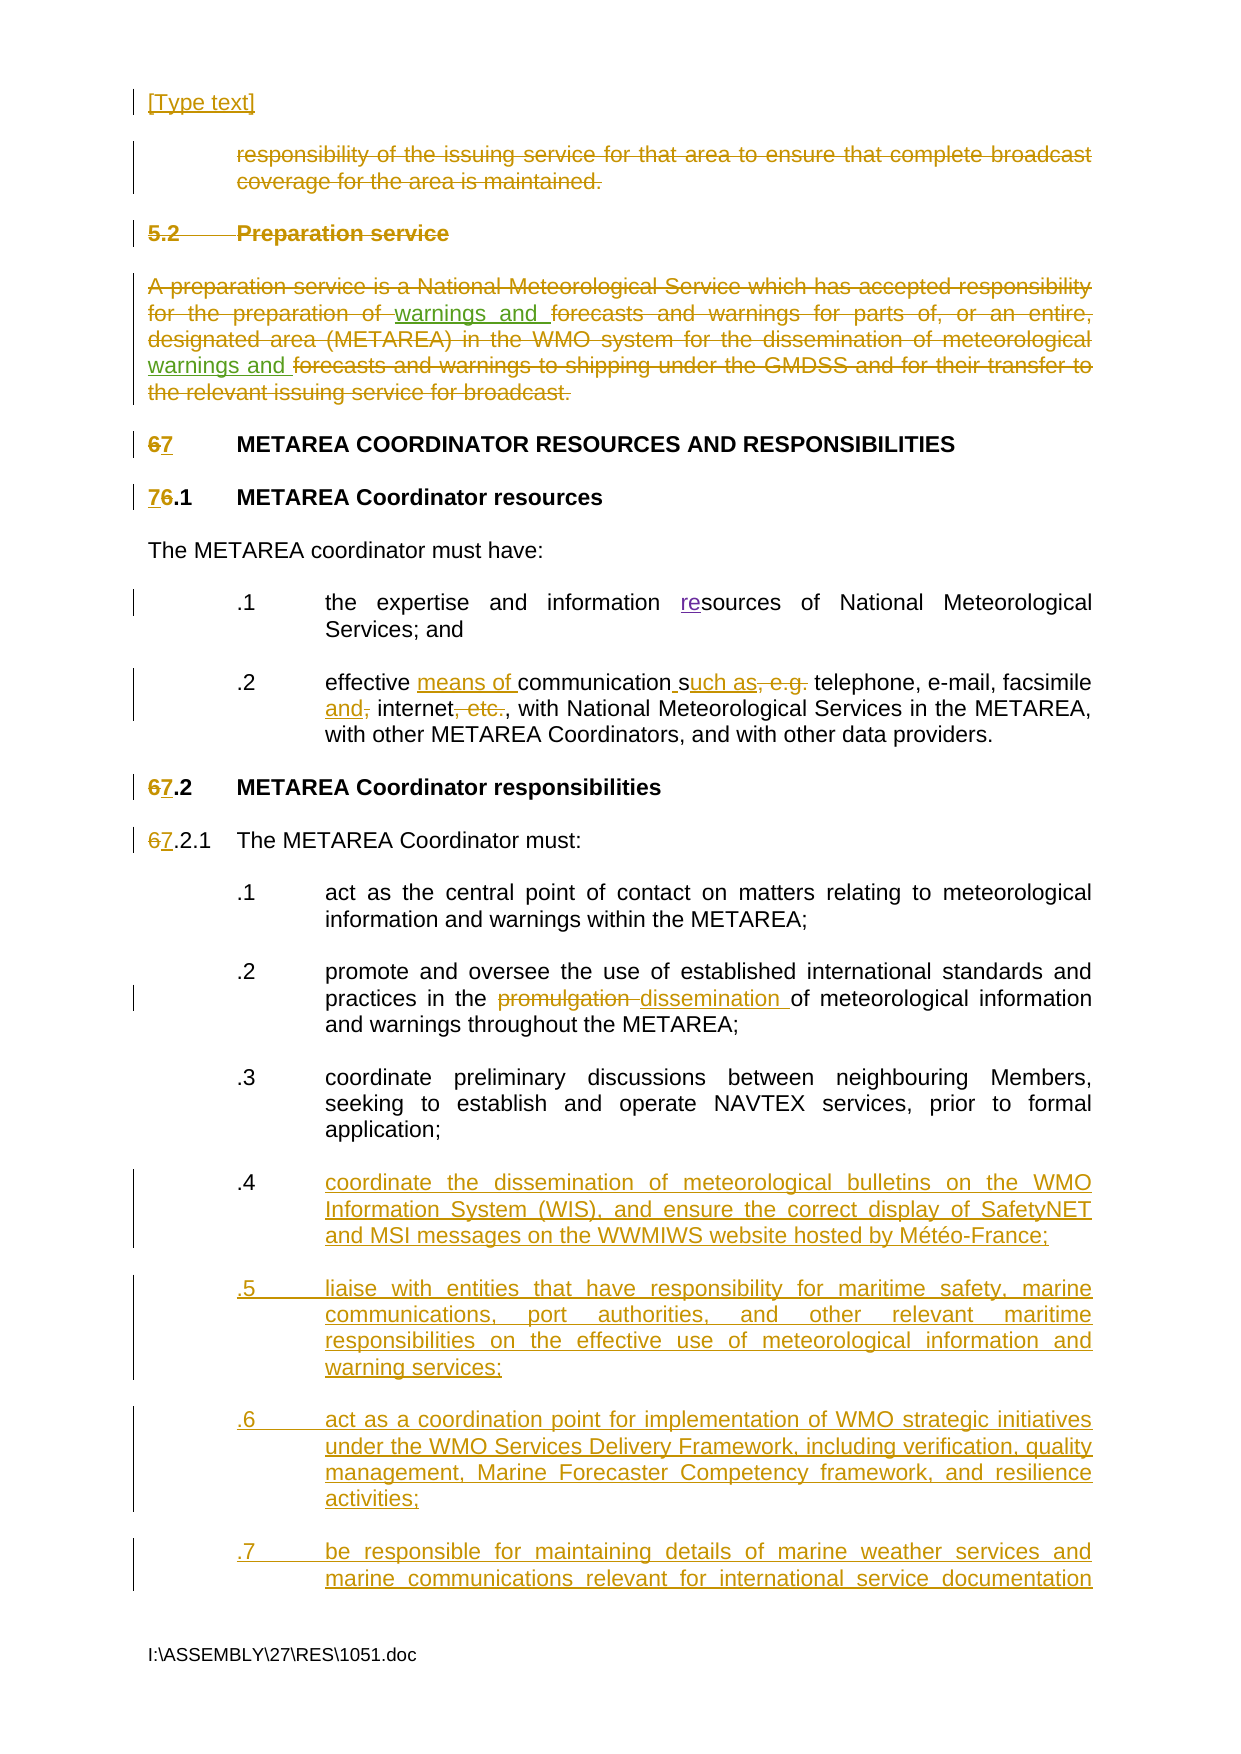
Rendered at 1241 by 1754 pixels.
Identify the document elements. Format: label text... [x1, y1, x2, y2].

text .3 coordinate preliminary discussions between neighbouring Members, seeking to establish and operate NAVTEX services, prior to formal application; [236, 1064, 1092, 1143]
text The METAREA coordinator must have: [148, 537, 1092, 563]
text METAREA COORDINATOR RESOURCES AND RESPONSIBILITIES [148, 431, 1092, 458]
text .1 act as the central point of contact on matters relating to meteorological information and warnings within the METAREA; [236, 879, 1092, 932]
text .1 the expertise and information sources of National Meteorological Services; and [236, 589, 1092, 642]
text .2 promote and oversee the use of established international standards and practices in the of meteorological information and warnings throughout the METAREA; [236, 958, 1092, 1037]
text .2 METAREA Coordinator responsibilities [148, 774, 1092, 800]
text .2 effective communications telephone, e-mail, facsimile internet, with National Meteorological Services in the METAREA, with other METAREA Coordinators, and with other data providers. [236, 668, 1092, 747]
text .2.1 The METAREA Coordinator must: [148, 827, 1092, 853]
text .1 METAREA Coordinator resources [148, 484, 1092, 510]
text .4 [236, 1169, 1092, 1248]
